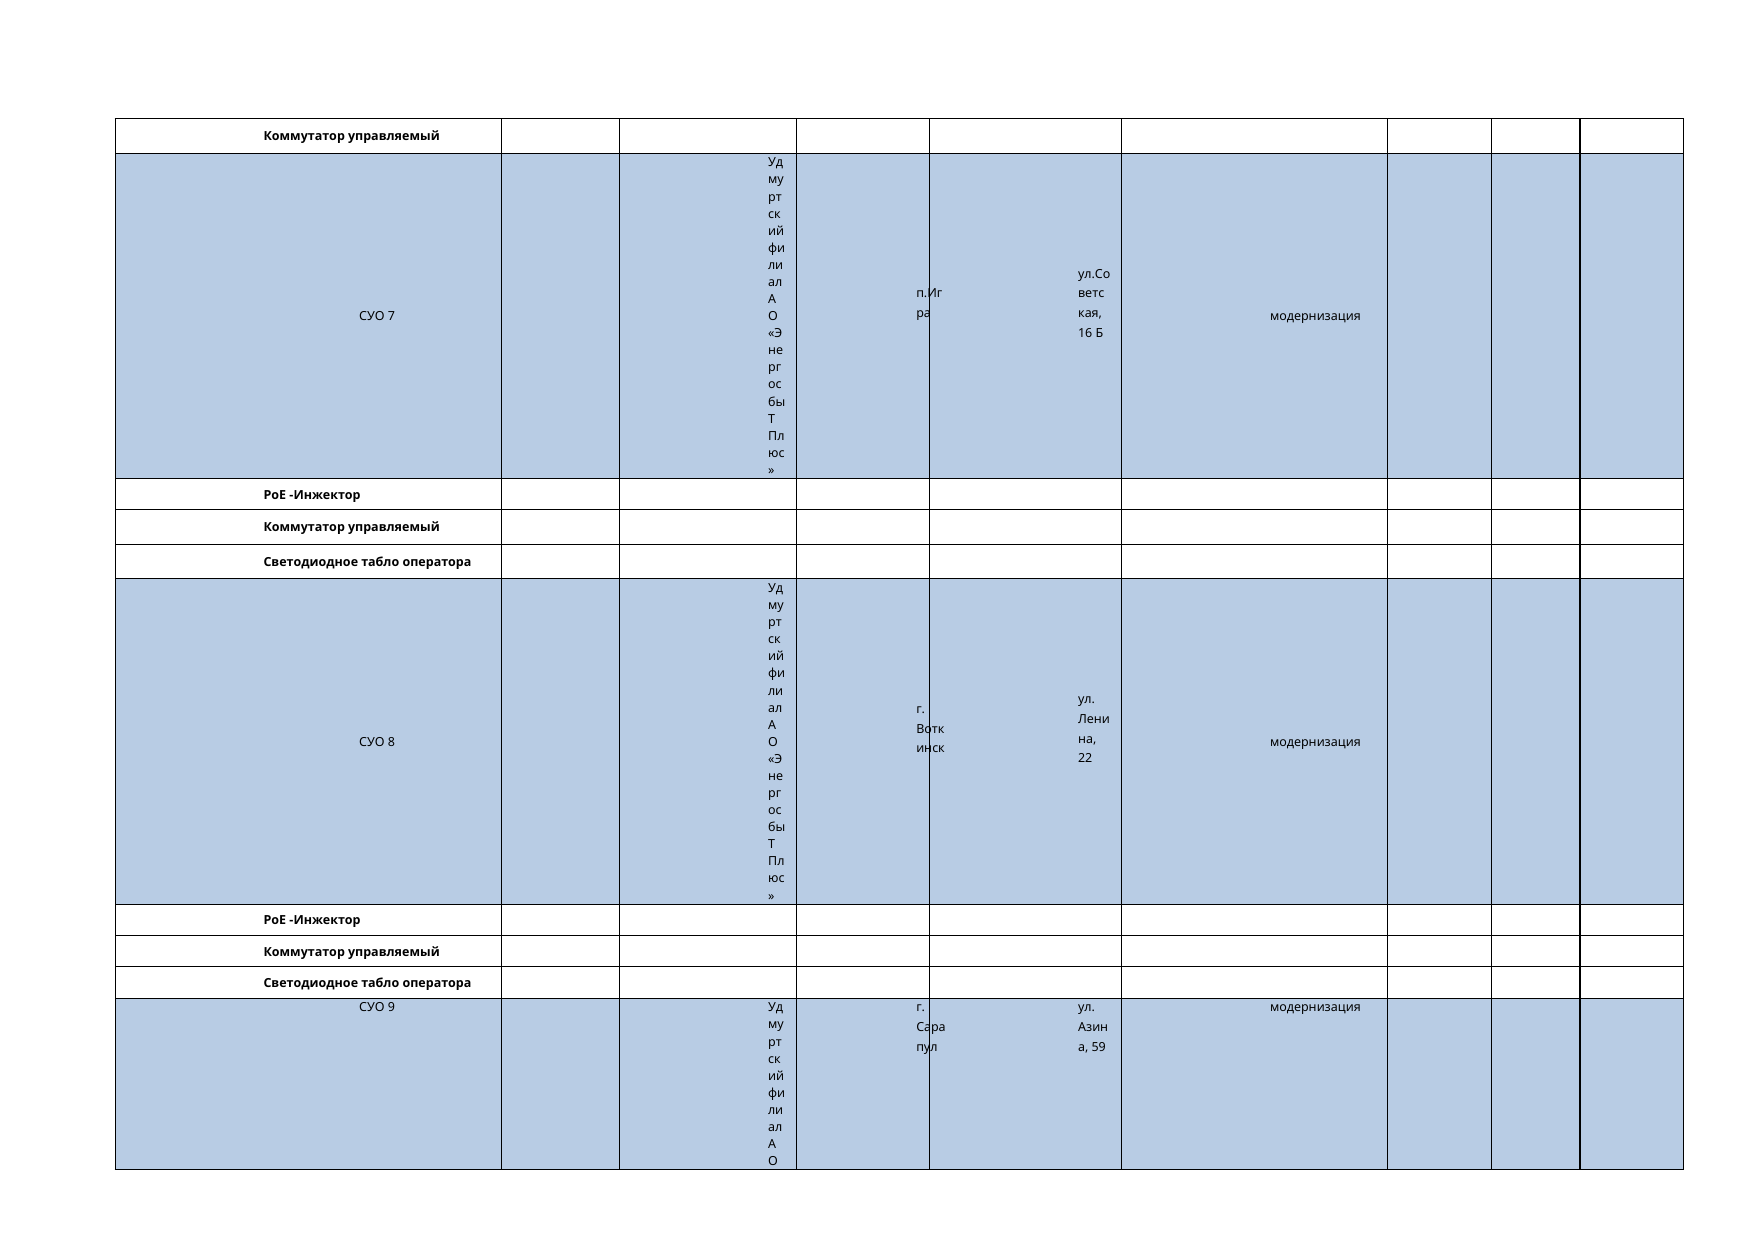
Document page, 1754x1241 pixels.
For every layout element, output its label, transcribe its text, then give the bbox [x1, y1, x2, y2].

table_cell I [502, 545, 619, 578]
table_cell [620, 479, 796, 509]
table_cell [1581, 936, 1683, 966]
table_cell 1 [1388, 119, 1491, 152]
table_cell [797, 119, 929, 152]
table_cell ул.Советская, 16 Б [930, 154, 1121, 478]
table_cell [1581, 999, 1683, 1169]
table_cell Коммутатор управляемый [116, 936, 501, 966]
table_cell г. Сарапул [797, 999, 929, 1169]
table_cell [1581, 510, 1683, 544]
table_cell [1122, 967, 1387, 997]
table_cell [1492, 545, 1579, 578]
table_cell [930, 905, 1121, 935]
table_cell [797, 936, 929, 966]
table_cell [797, 967, 929, 997]
table_cell [1581, 545, 1683, 578]
table_cell Удмуртский филиал АО «ЭнергосбыТ Плюс» [620, 154, 796, 478]
table_cell [797, 905, 929, 935]
table_cell 1 [1388, 510, 1491, 544]
table_cell 1 [1388, 479, 1491, 509]
table_cell [620, 119, 796, 152]
table_cell [930, 510, 1121, 544]
table_cell [1492, 905, 1579, 935]
table_cell [502, 999, 619, 1169]
table_cell [930, 936, 1121, 966]
table_cell I [502, 119, 619, 152]
table_cell 1 [1388, 936, 1491, 966]
table_cell [1581, 905, 1683, 935]
table_cell [1581, 154, 1683, 478]
table_cell [797, 545, 929, 578]
table_cell Светодиодное табло оператора [116, 967, 501, 997]
table_cell модернизация [1122, 154, 1387, 478]
table_cell [620, 510, 796, 544]
table_cell PoE -Инжектор [116, 479, 501, 509]
table_cell [1122, 545, 1387, 578]
table_cell [930, 545, 1121, 578]
table_cell 3 [1388, 545, 1491, 578]
table_cell [502, 154, 619, 478]
table_cell ул. Азина, 59 [930, 999, 1121, 1169]
table_cell [1492, 119, 1579, 152]
table_cell [1581, 119, 1683, 152]
table_cell Удмуртский филиал АО «ЭнергосбыТ Плюс» [620, 579, 796, 904]
table_cell I [502, 905, 619, 935]
table_cell [930, 479, 1121, 509]
table_cell [502, 579, 619, 904]
table_cell [1581, 479, 1683, 509]
table_cell [1122, 936, 1387, 966]
table_cell I [502, 967, 619, 997]
table_cell I [502, 510, 619, 544]
table_cell [797, 479, 929, 509]
table_cell [620, 905, 796, 935]
table_cell [1388, 579, 1491, 904]
table_cell [1122, 510, 1387, 544]
table_cell [930, 119, 1121, 152]
table_cell [1122, 119, 1387, 152]
table_cell Светодиодное табло оператора [116, 545, 501, 578]
table_cell [620, 936, 796, 966]
table_cell I [502, 479, 619, 509]
table_cell 7 [1388, 967, 1491, 997]
table_cell г. Воткинск [797, 579, 929, 904]
table_cell [797, 510, 929, 544]
table_cell модернизация [1122, 999, 1387, 1169]
table_cell [930, 967, 1121, 997]
table_cell [1388, 999, 1491, 1169]
table_cell [1492, 936, 1579, 966]
table_cell п.Игра [797, 154, 929, 478]
table_cell Коммутатор управляемый [116, 119, 501, 152]
table_cell [1492, 510, 1579, 544]
table_cell [620, 545, 796, 578]
table_cell [1492, 579, 1579, 904]
table_cell [1122, 479, 1387, 509]
table_cell [620, 967, 796, 997]
table_cell 1 [1388, 905, 1491, 935]
table_cell СУО 9 [116, 999, 501, 1169]
table_cell [1492, 967, 1579, 997]
table_cell [1492, 479, 1579, 509]
table_cell [1122, 905, 1387, 935]
table_cell [1492, 999, 1579, 1169]
table_cell СУО 7 [116, 154, 501, 478]
table_cell Коммутатор управляемый [116, 510, 501, 544]
table_cell PoE -Инжектор [116, 905, 501, 935]
table_cell модернизация [1122, 579, 1387, 904]
table_cell СУО 8 [116, 579, 501, 904]
table_cell [1581, 579, 1683, 904]
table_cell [620, 999, 796, 1169]
table_cell [1492, 154, 1579, 478]
table_cell I [502, 936, 619, 966]
table_cell [1581, 967, 1683, 997]
table_cell [1388, 154, 1491, 478]
table_cell ул. Ленина, 22 [930, 579, 1121, 904]
